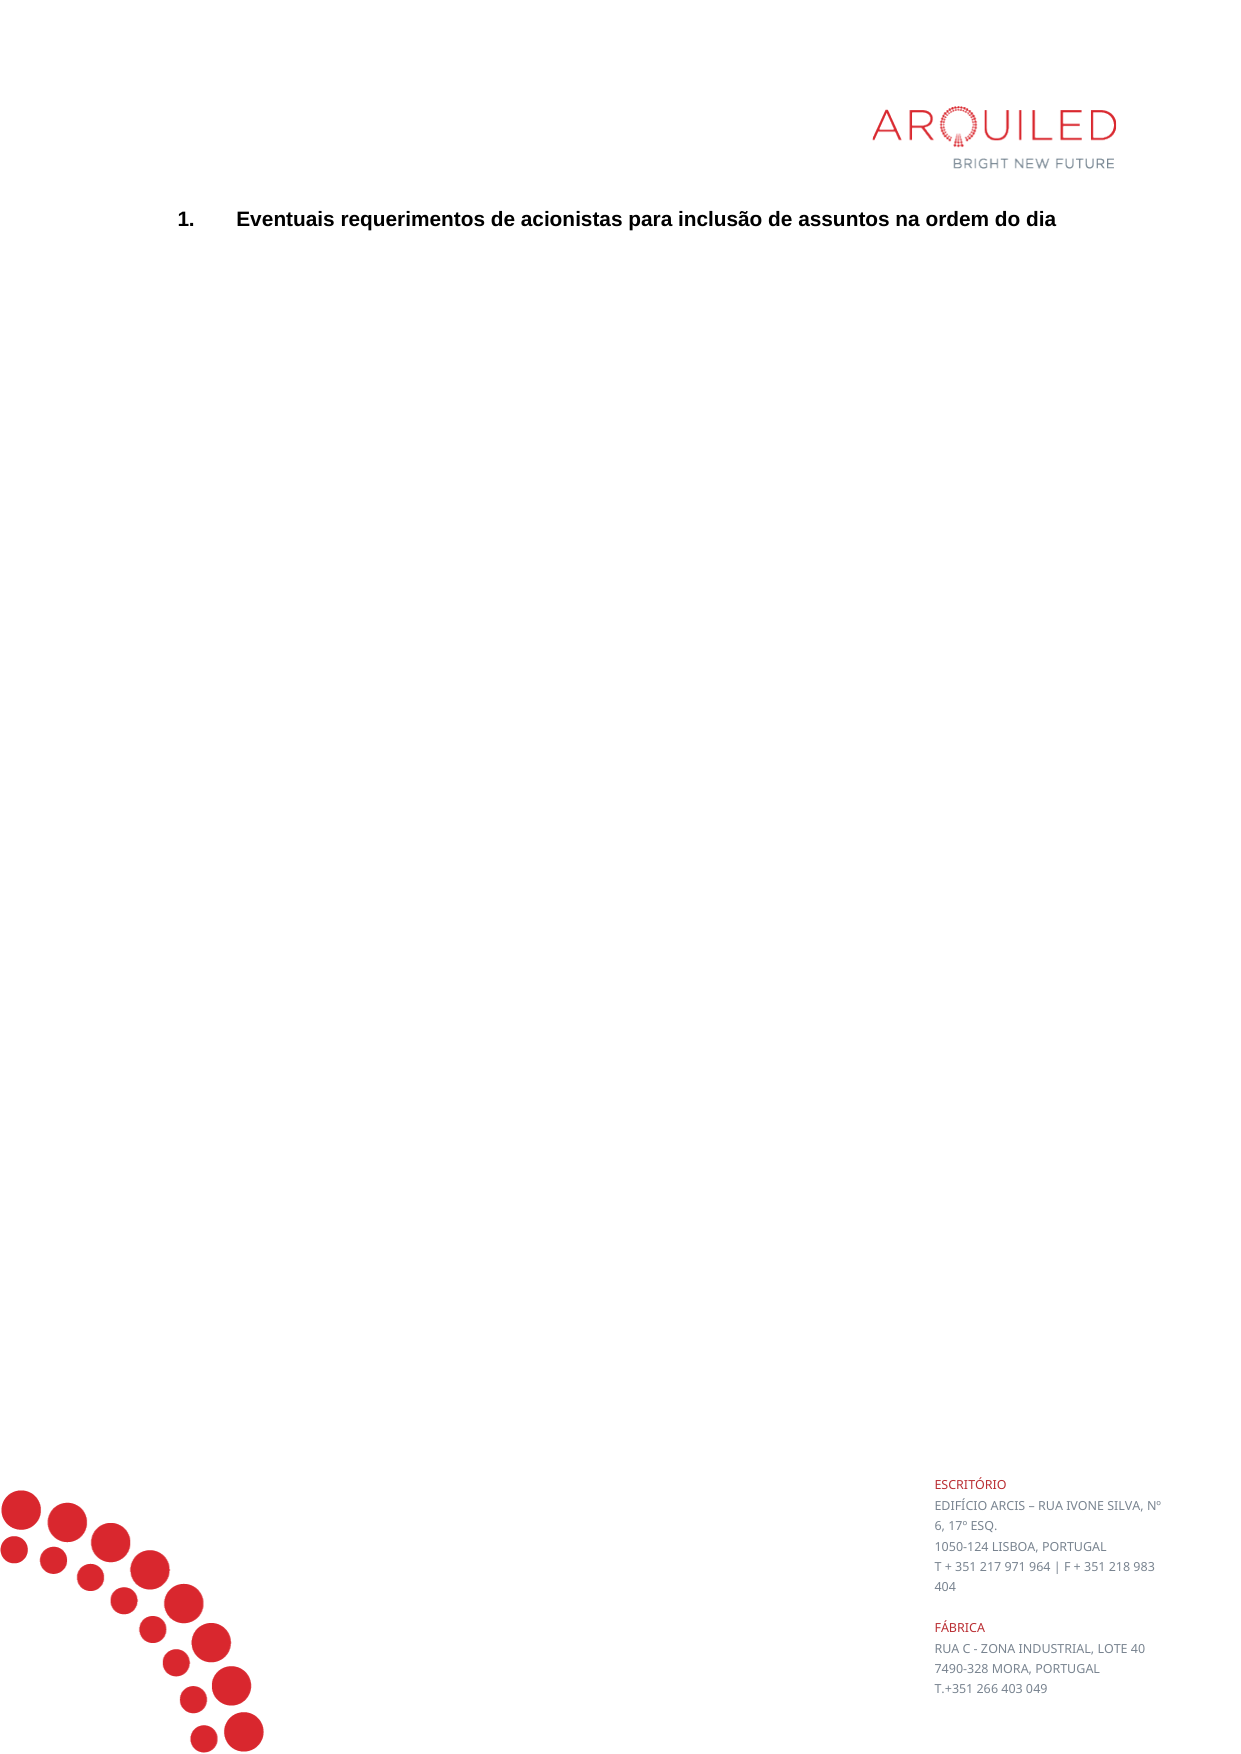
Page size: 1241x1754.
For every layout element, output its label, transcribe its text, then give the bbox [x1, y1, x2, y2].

list Eventuais requerimentos de acionistas para inclusão de assuntos na ordem do dia [177, 207, 1063, 231]
picture [872, 106, 1117, 169]
picture [0, 1485, 273, 1754]
